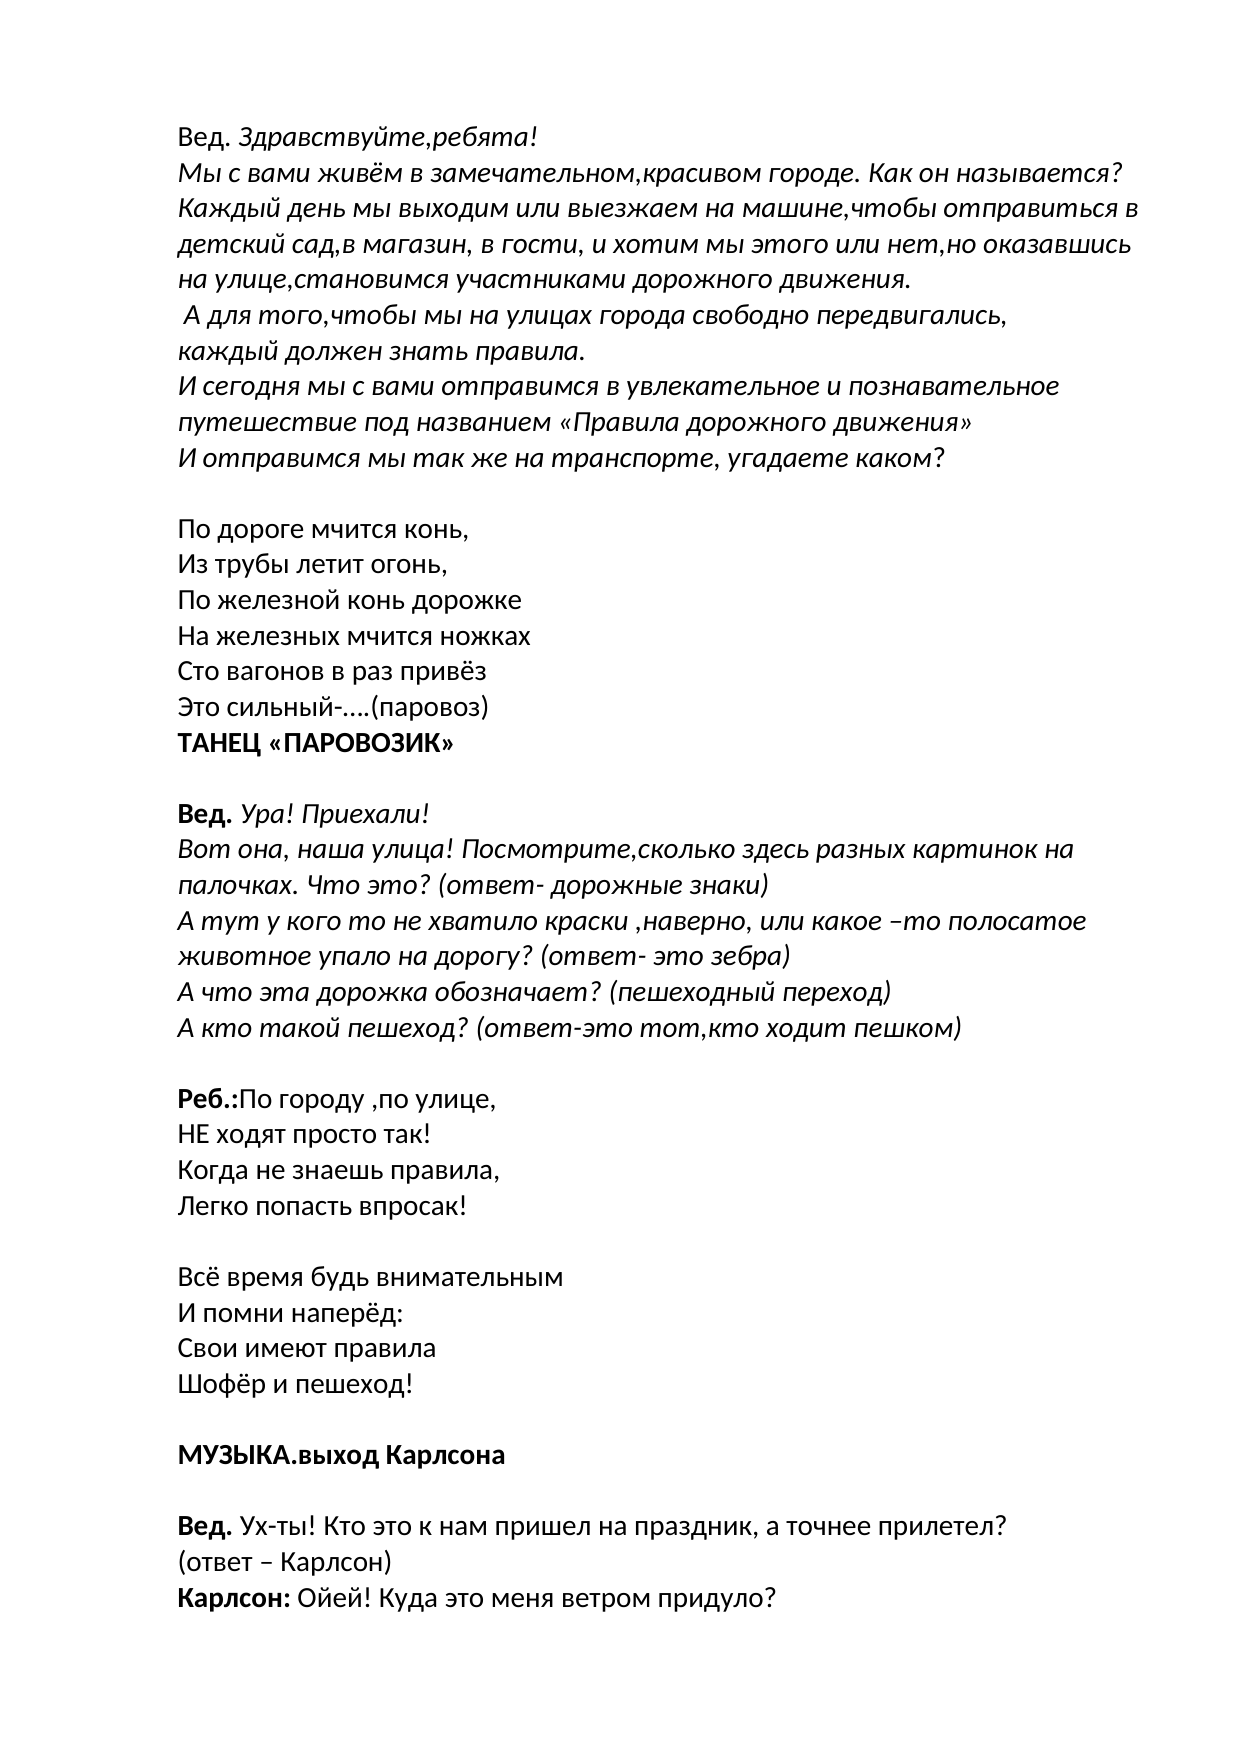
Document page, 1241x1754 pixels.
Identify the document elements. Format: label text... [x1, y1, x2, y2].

text На железных мчится ножках [177, 617, 1152, 652]
text Свои имеют правила [177, 1329, 1152, 1365]
text Вед. Ура! Приехали! [177, 795, 1152, 831]
text Мы с вами живём в замечательном,красивом городе. Как он называется? [177, 154, 1152, 189]
text Когда не знаешь правила, [177, 1151, 1152, 1187]
text Легко попасть впросак! [177, 1187, 1152, 1222]
text По дороге мчится конь, [177, 510, 1152, 546]
text Реб.:По городу ,по улице, [177, 1080, 1152, 1116]
text А для того,чтобы мы на улицах города свободно передвигались, [177, 296, 1152, 332]
text МУЗЫКА.выход Карлсона [177, 1436, 1152, 1472]
text И сегодня мы с вами отправимся в увлекательное и познавательное путешествие под названием «Правила дорожного движения» [177, 367, 1152, 439]
text Из трубы летит огонь, [177, 546, 1152, 581]
text Всё время будь внимательным [177, 1258, 1152, 1294]
text Карлсон: Ойей! Куда это меня ветром придуло? [177, 1579, 1152, 1614]
text По железной конь дорожке [177, 581, 1152, 617]
text И помни наперёд: [177, 1294, 1152, 1329]
text Это сильный-….(паровоз) [177, 688, 1152, 724]
text НЕ ходят просто так! [177, 1116, 1152, 1151]
text Шофёр и пешеход! [177, 1365, 1152, 1401]
text Вот она, наша улица! Посмотрите,сколько здесь разных картинок на палочках. Что это? (ответ- дорожные знаки) [177, 831, 1152, 902]
text Сто вагонов в раз привёз [177, 652, 1152, 688]
text (ответ – Карлсон) [177, 1543, 1152, 1579]
text Вед. Здравствуйте,ребята! [177, 118, 1152, 154]
text Вед. Ух-ты! Кто это к нам пришел на праздник, а точнее прилетел? [177, 1507, 1152, 1543]
text ТАНЕЦ «ПАРОВОЗИК» [177, 724, 1152, 759]
text Каждый день мы выходим или выезжаем на машине,чтобы отправиться в детский сад,в магазин, в гости, и хотим мы этого или нет,но оказавшись на улице,становимся участниками дорожного движения. [177, 189, 1152, 296]
text А что эта дорожка обозначает? (пешеходный переход) [177, 973, 1152, 1009]
text А кто такой пешеход? (ответ-это тот,кто ходит пешком) [177, 1009, 1152, 1044]
text И отправимся мы так же на транспорте, угадаете каком? [177, 439, 1152, 474]
text А тут у кого то не хватило краски ,наверно, или какое –то полосатое животное упало на дорогу? (ответ- это зебра) [177, 902, 1152, 973]
text каждый должен знать правила. [177, 332, 1152, 367]
